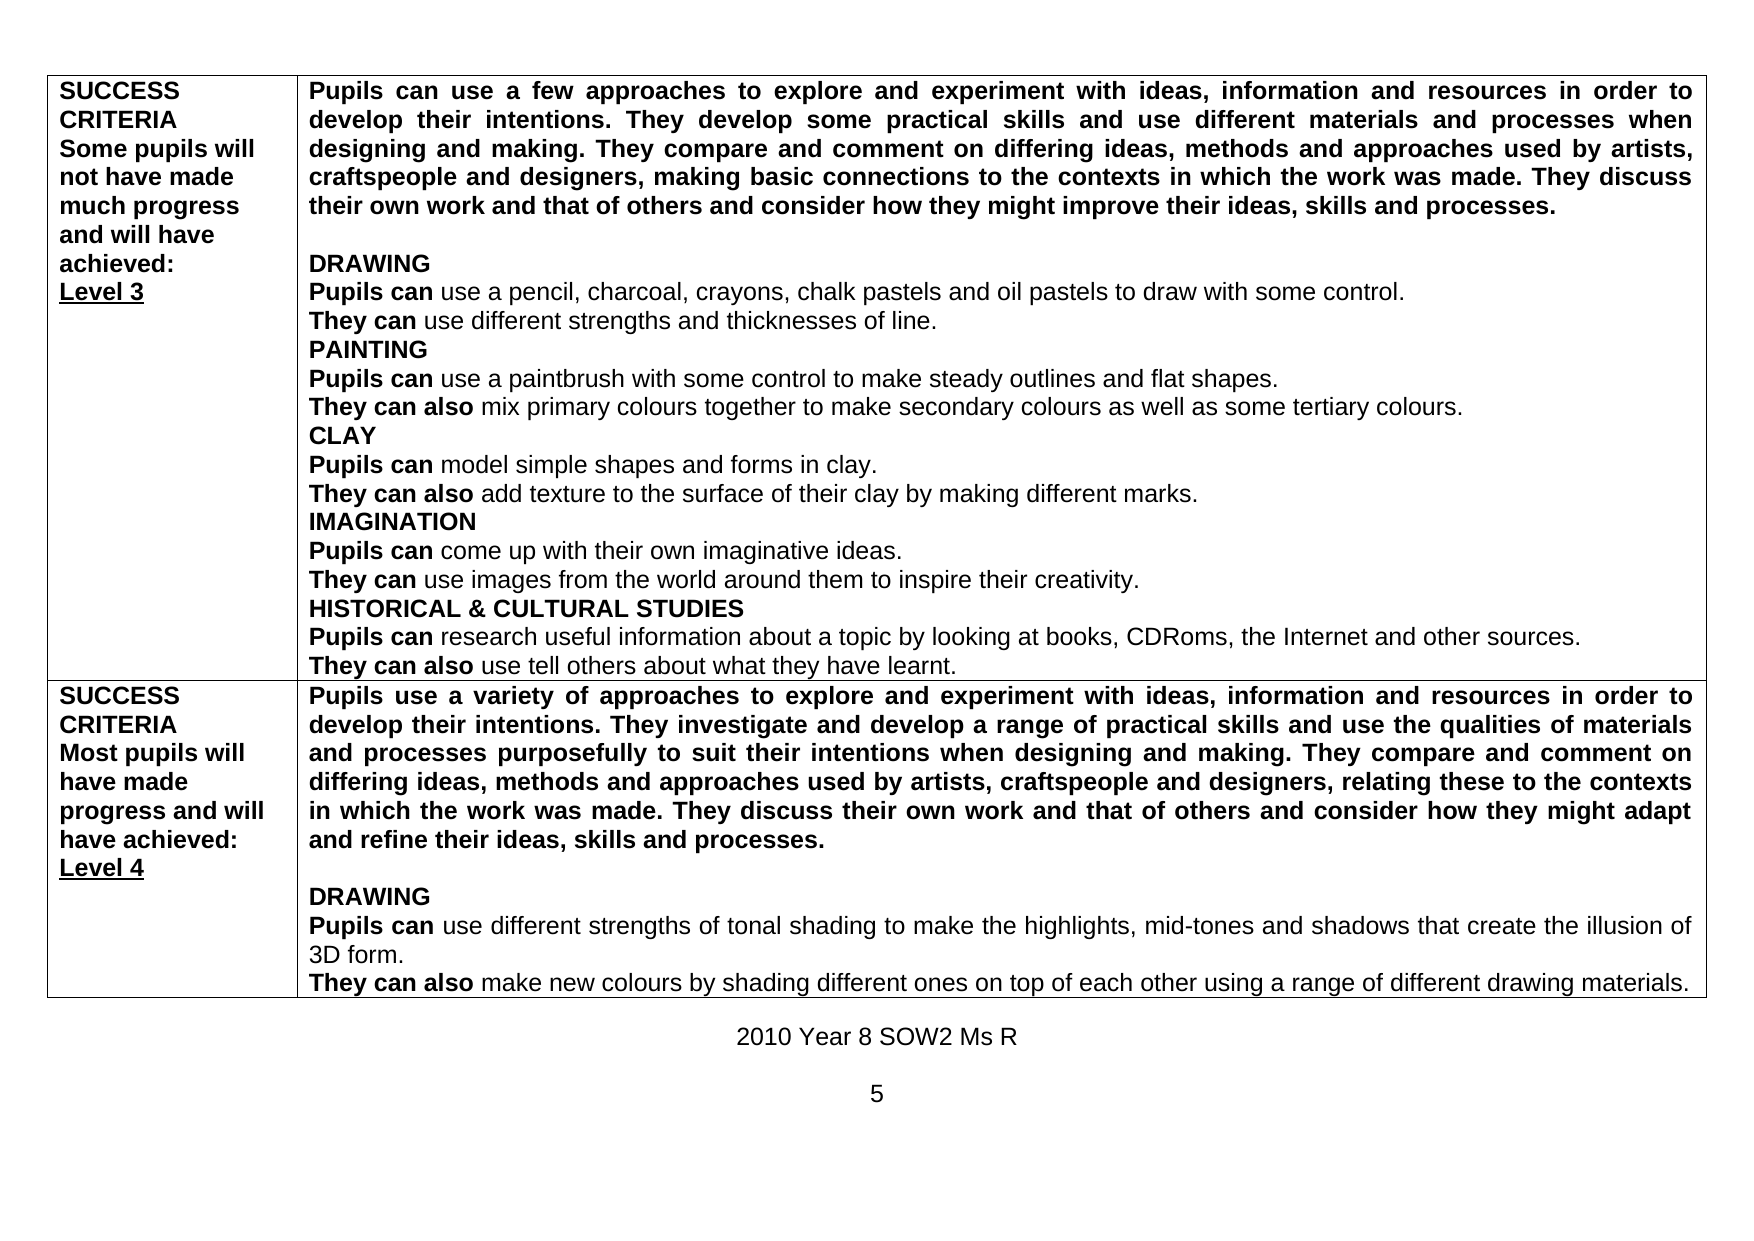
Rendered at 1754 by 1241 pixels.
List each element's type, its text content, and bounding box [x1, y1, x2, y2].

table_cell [298, 681, 1706, 997]
table_cell Pupils can use a few approaches to explore and experiment with ideas, information and resources in order to develop their intentions. They develop some practical skills and use different materials and processes when designing and making. They compare and comment on differing ideas, methods and approaches used by artists, craftspeople and designers, making basic connections to the contexts in which the work was made. They discuss their own work and that of others and consider how they might improve their ideas, skills and processes. DRAWING Pupils can use a pencil, charcoal, crayons, chalk pastels and oil pastels to draw with some control. They can use different strengths and thicknesses of line. PAINTING Pupils can use a paintbrush with some control to make steady outlines and flat shapes. They can also mix primary colours together to make secondary colours as well as some tertiary colours. CLAY Pupils can model simple shapes and forms in clay. They can also add texture to the surface of their clay by making different marks. IMAGINATION Pupils can come up with their own imaginative ideas. They can use images from the world around them to inspire their creativity. HISTORICAL & CULTURAL STUDIES Pupils can research useful information about a topic by looking at books, CDRoms, the Internet and other sources. They can also use tell others about what they have learnt. [298, 76, 1706, 680]
table_cell SUCCESS CRITERIA Some pupils will not have made much progress and will have achieved: Level 3 [48, 76, 297, 680]
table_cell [48, 681, 297, 997]
